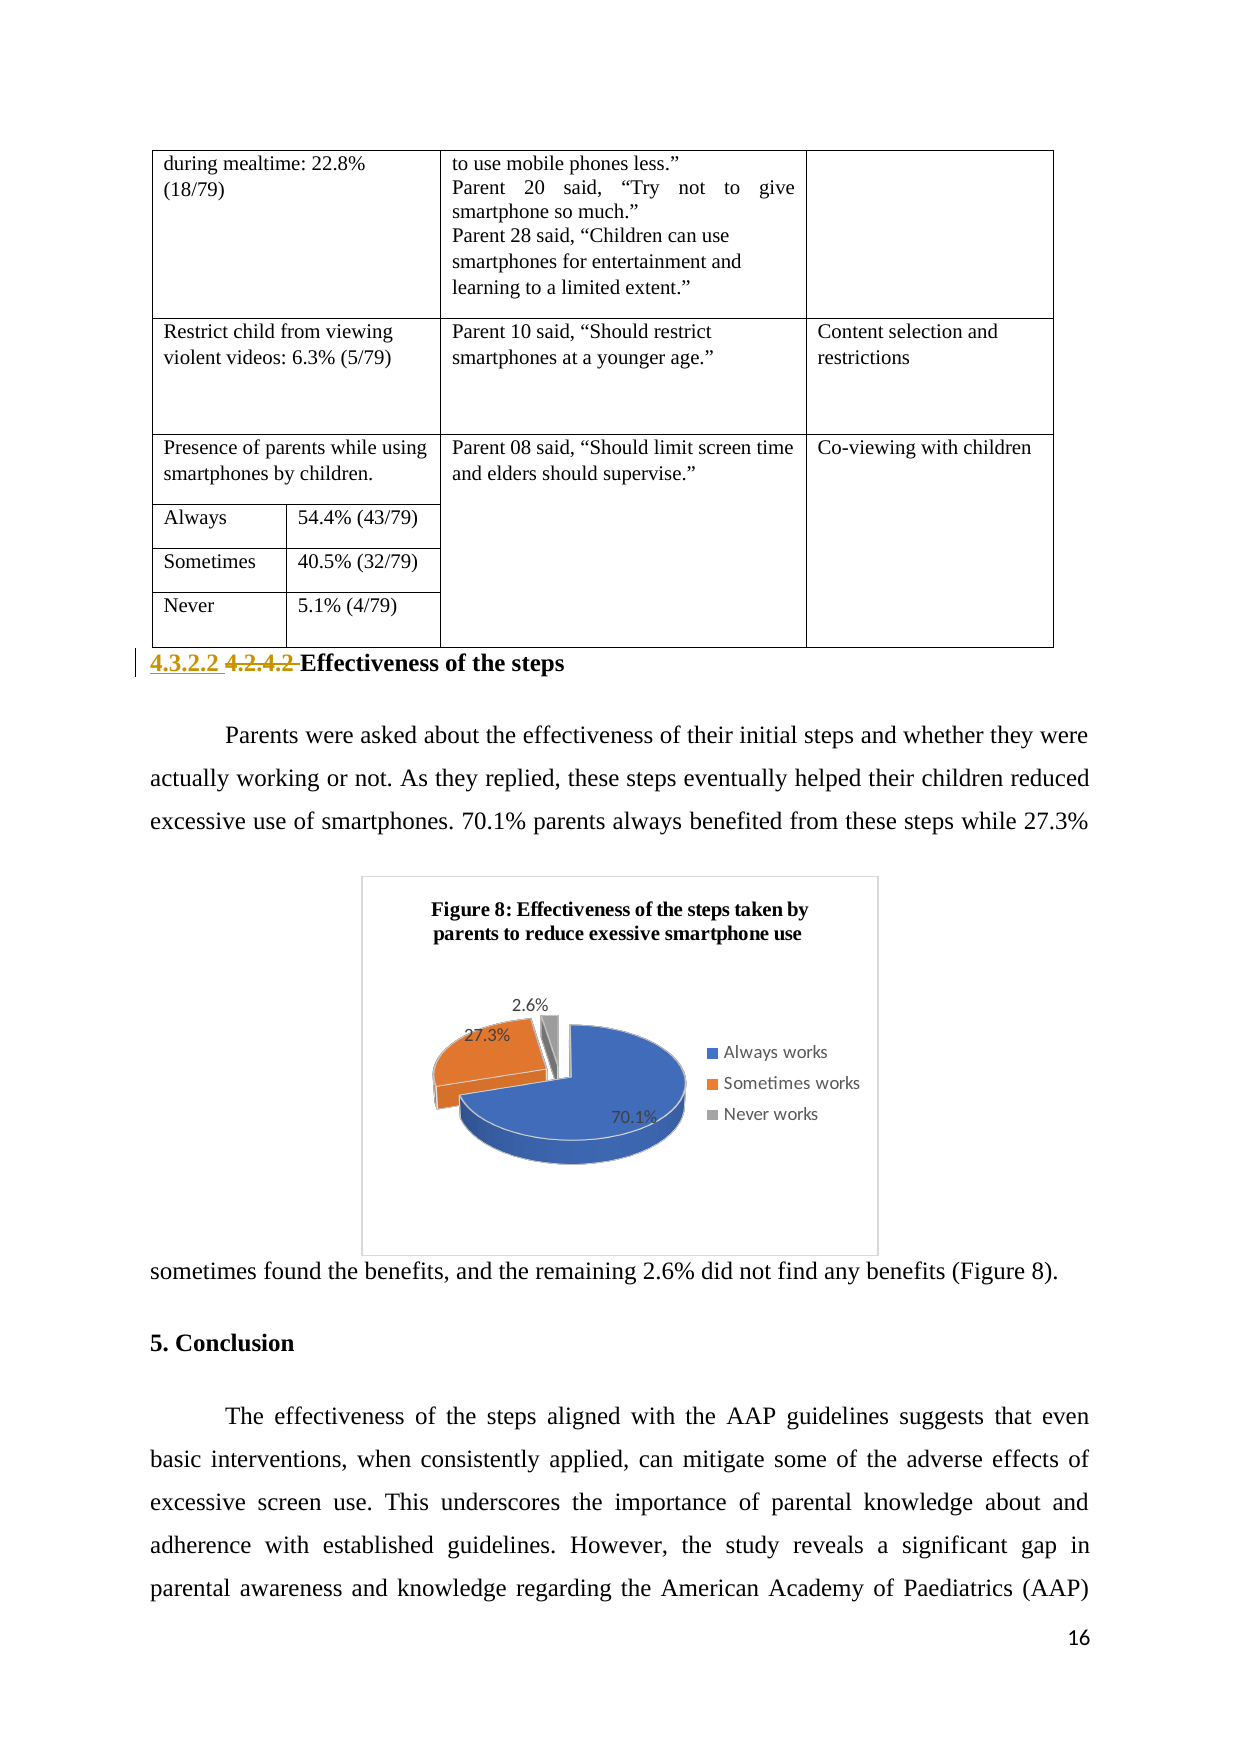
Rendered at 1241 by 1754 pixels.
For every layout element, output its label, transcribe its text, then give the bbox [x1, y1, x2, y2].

table_cell 54.4% (43/79) [287, 505, 440, 548]
text 5. Conclusion [150, 1328, 1090, 1357]
table_cell Co-viewing with children [807, 435, 1053, 647]
table_cell Presence of parents while using smartphones by children. [153, 435, 440, 504]
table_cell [441, 151, 806, 318]
table_cell Content selection and restrictions [807, 319, 1053, 434]
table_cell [807, 151, 1053, 318]
table_cell 5.1% (4/79) [287, 593, 440, 647]
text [150, 1401, 1090, 1602]
table_cell Parent 08 said, “Should limit screen time and elders should supervise.” [441, 435, 806, 647]
table_cell Parent 10 said, “Should restrict smartphones at a younger age.” [441, 319, 806, 434]
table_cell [153, 151, 440, 318]
table_cell 40.5% (32/79) [287, 549, 440, 592]
table_cell Always [153, 505, 286, 548]
text Parents were asked about the effectiveness of their initial steps and whether they were actually working or not. As they replied, these steps eventually helped their children reduced excessive use of smartphones. 70.1% parents always benefited from these steps while 27.3% sometimes found the benefits, and the remaining 2.6% did not find any benefits (Figure 8). [150, 720, 1090, 1285]
table_cell Restrict child from viewing violent videos: 6.3% (5/79) [153, 319, 440, 434]
table_cell Never [153, 593, 286, 647]
table_cell Sometimes [153, 549, 286, 592]
text Effectiveness of the steps [150, 648, 1090, 677]
